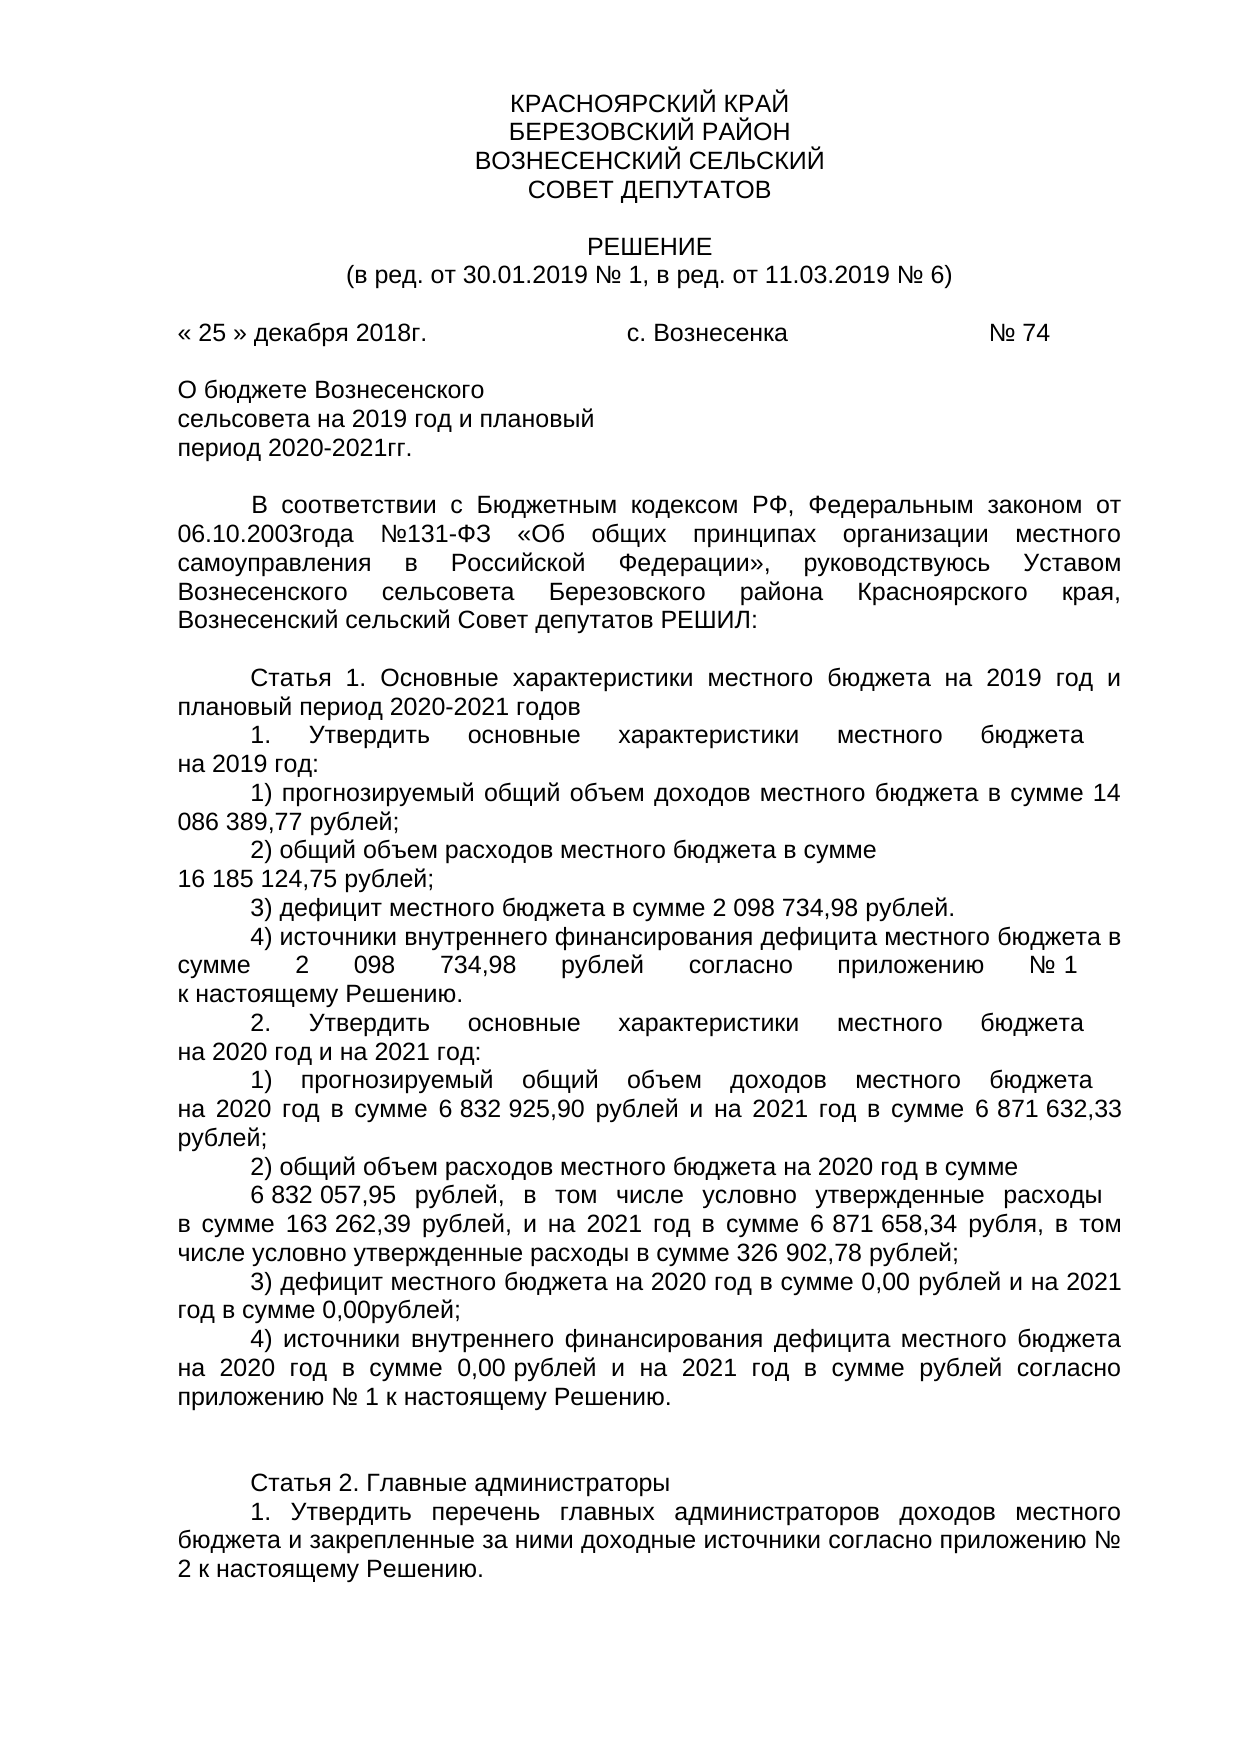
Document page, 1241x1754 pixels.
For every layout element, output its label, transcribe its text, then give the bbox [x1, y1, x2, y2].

text КРАСНОЯРСКИЙ КРАЙ [177, 89, 1122, 117]
text 3) дефицит местного бюджета на 2020 год в сумме 0,00 рублей и на 2021 год в сумме 0,00рублей; [177, 1267, 1122, 1324]
text 2. Утвердить основные характеристики местного бюджета на 2020 год и на 2021 год: [177, 1008, 1122, 1065]
text « 25 » декабря 2018г. с. Вознесенка № 74 [177, 318, 1122, 347]
text БЕРЕЗОВСКИЙ РАЙОН [177, 117, 1122, 146]
text 16 185 124,75 рублей; [177, 864, 1122, 893]
text 1) прогнозируемый общий объем доходов местного бюджета на 2020 год в сумме 6 832 925,90 рублей и на 2021 год в сумме 6 871 632,33 рублей; [177, 1065, 1122, 1152]
text О бюджете Вознесенского сельсовета на 2019 год и плановый период 2020-2021гг. [177, 375, 620, 462]
text В соответствии с Бюджетным кодексом РФ, Федеральным законом от 06.10.2003года №131-ФЗ «Об общих принципах организации местного самоуправления в Российской Федерации», руководствуюсь Уставом Вознесенского сельсовета Березовского района Красноярского края, Вознесенский сельский Совет депутатов РЕШИЛ: [177, 490, 1122, 634]
text 1. Утвердить перечень главных администраторов доходов местного бюджета и закрепленные за ними доходные источники согласно приложению № 2 к настоящему Решению. [177, 1497, 1122, 1583]
text 6 832 057,95 рублей, в том числе условно утвержденные расходы в сумме 163 262,39 рублей, и на 2021 год в сумме 6 871 658,34 рубля, в том числе условно утвержденные расходы в сумме 326 902,78 рублей; [177, 1180, 1122, 1267]
text Статья 2. Главные администраторы [177, 1468, 1122, 1497]
text 3) дефицит местного бюджета в сумме 2 098 734,98 рублей. [177, 893, 1122, 922]
text ВОЗНЕСЕНСКИЙ СЕЛЬСКИЙ [177, 146, 1122, 175]
text 1. Утвердить основные характеристики местного бюджета на 2019 год: [177, 720, 1122, 778]
text (в ред. от 30.01.2019 № 1, в ред. от 11.03.2019 № 6) [177, 260, 1122, 289]
text 2) общий объем расходов местного бюджета на 2020 год в сумме [177, 1152, 1122, 1180]
text РЕШЕНИЕ [177, 232, 1122, 260]
text 1) прогнозируемый общий объем доходов местного бюджета в сумме 14 086 389,77 рублей; [177, 778, 1122, 835]
text 4) источники внутреннего финансирования дефицита местного бюджета на 2020 год в сумме 0,00 рублей и на 2021 год в сумме рублей согласно приложению № 1 к настоящему Решению. [177, 1324, 1122, 1410]
text 4) источники внутреннего финансирования дефицита местного бюджета в сумме 2 098 734,98 рублей согласно приложению № 1 к настоящему Решению. [177, 922, 1122, 1008]
text 2) общий объем расходов местного бюджета в сумме [177, 835, 1122, 864]
text Статья 1. Основные характеристики местного бюджета на 2019 год и плановый период 2020-2021 годов [177, 663, 1122, 720]
text СОВЕТ ДЕПУТАТОВ [177, 175, 1122, 204]
